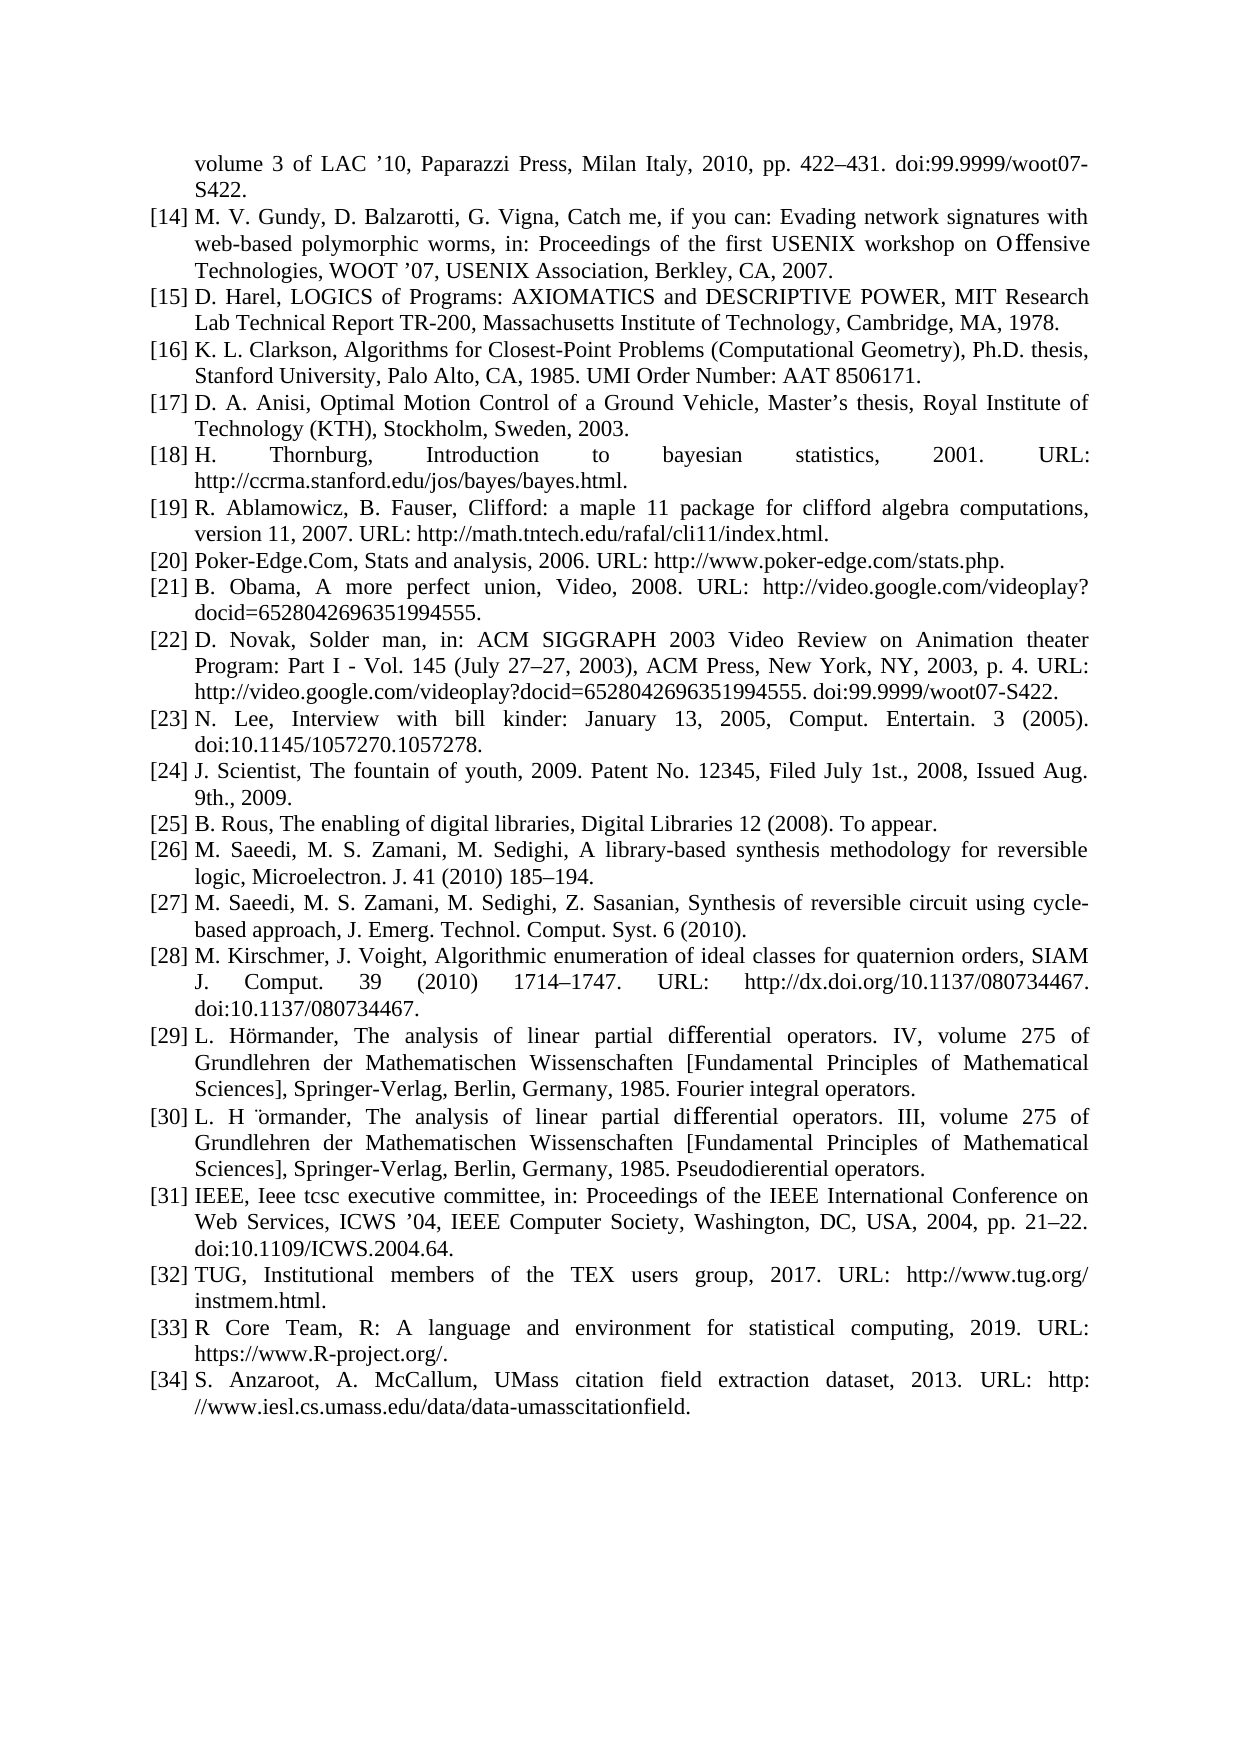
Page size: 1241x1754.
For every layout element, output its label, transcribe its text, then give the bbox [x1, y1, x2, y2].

text J. Scientist, The fountain of youth, 2009. Patent No. 12345, Filed July 1st., 2008, Issued Aug. 9th., 2009. [150, 757, 1090, 810]
text S. Anzaroot, A. McCallum, UMass citation field extraction dataset, 2013. URL: http: //www.iesl.cs.umass.edu/data/data-umasscitationfield. [150, 1366, 1090, 1419]
text K. L. Clarkson, Algorithms for Closest-Point Problems (Computational Geometry), Ph.D. thesis, Stanford University, Palo Alto, CA, 1985. UMI Order Number: AAT 8506171. [150, 336, 1090, 388]
text D. A. Anisi, Optimal Motion Control of a Ground Vehicle, Master’s thesis, Royal Institute of Technology (KTH), Stockholm, Sweden, 2003. [150, 388, 1090, 441]
text D. Harel, LOGICS of Programs: AXIOMATICS and DESCRIPTIVE POWER, MIT Research Lab Technical Report TR-200, Massachusetts Institute of Technology, Cambridge, MA, 1978. [150, 283, 1090, 336]
text L. H ̈ormander, The analysis of linear partial differential operators. III, volume 275 of Grundlehren der Mathematischen Wissenschaften [Fundamental Principles of Mathematical Sciences], Springer-Verlag, Berlin, Germany, 1985. Pseudodierential operators. [150, 1101, 1090, 1182]
text D. Novak, Solder man, in: ACM SIGGRAPH 2003 Video Review on Animation theater Program: Part I - Vol. 145 (July 27–27, 2003), ACM Press, New York, NY, 2003, p. 4. URL: http://video.google.com/videoplay?docid=6528042696351994555. doi:99.9999/woot07-S422. [150, 626, 1090, 705]
text R. Ablamowicz, B. Fauser, Clifford: a maple 11 package for clifford algebra computations, version 11, 2007. URL: http://math.tntech.edu/rafal/cli11/index.html. [150, 494, 1090, 547]
text H. Thornburg, Introduction to bayesian statistics, 2001. URL: http://ccrma.stanford.edu/jos/bayes/bayes.html. [150, 441, 1090, 494]
text IEEE, Ieee tcsc executive committee, in: Proceedings of the IEEE International Conference on Web Services, ICWS ’04, IEEE Computer Society, Washington, DC, USA, 2004, pp. 21–22. doi:10.1109/ICWS.2004.64. [150, 1182, 1090, 1261]
text Poker-Edge.Com, Stats and analysis, 2006. URL: http://www.poker-edge.com/stats.php. [150, 547, 1090, 573]
text M. Saeedi, M. S. Zamani, M. Sedighi, A library-based synthesis methodology for reversible logic, Microelectron. J. 41 (2010) 185–194. [150, 837, 1090, 889]
text N. Lee, Interview with bill kinder: January 13, 2005, Comput. Entertain. 3 (2005). doi:10.1145/1057270.1057278. [150, 705, 1090, 757]
text L. Hörmander, The analysis of linear partial differential operators. IV, volume 275 of Grundlehren der Mathematischen Wissenschaften [Fundamental Principles of Mathematical Sciences], Springer-Verlag, Berlin, Germany, 1985. Fourier integral operators. [150, 1021, 1090, 1101]
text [150, 150, 1090, 203]
text R Core Team, R: A language and environment for statistical computing, 2019. URL: https://www.R-project.org/. [150, 1314, 1090, 1366]
text TUG, Institutional members of the TEX users group, 2017. URL: http://www.tug.org/ instmem.html. [150, 1261, 1090, 1314]
text B. Rous, The enabling of digital libraries, Digital Libraries 12 (2008). To appear. [150, 810, 1090, 837]
text B. Obama, A more perfect union, Video, 2008. URL: http://video.google.com/videoplay? docid=6528042696351994555. [150, 573, 1090, 626]
text M. V. Gundy, D. Balzarotti, G. Vigna, Catch me, if you can: Evading network signatures with web-based polymorphic worms, in: Proceedings of the first USENIX workshop on Offensive Technologies, WOOT ’07, USENIX Association, Berkley, CA, 2007. [150, 203, 1090, 283]
text M. Saeedi, M. S. Zamani, M. Sedighi, Z. Sasanian, Synthesis of reversible circuit using cycle-based approach, J. Emerg. Technol. Comput. Syst. 6 (2010). [150, 889, 1090, 942]
text M. Kirschmer, J. Voight, Algorithmic enumeration of ideal classes for quaternion orders, SIAM J. Comput. 39 (2010) 1714–1747. URL: http://dx.doi.org/10.1137/080734467. doi:10.1137/080734467. [150, 942, 1090, 1021]
